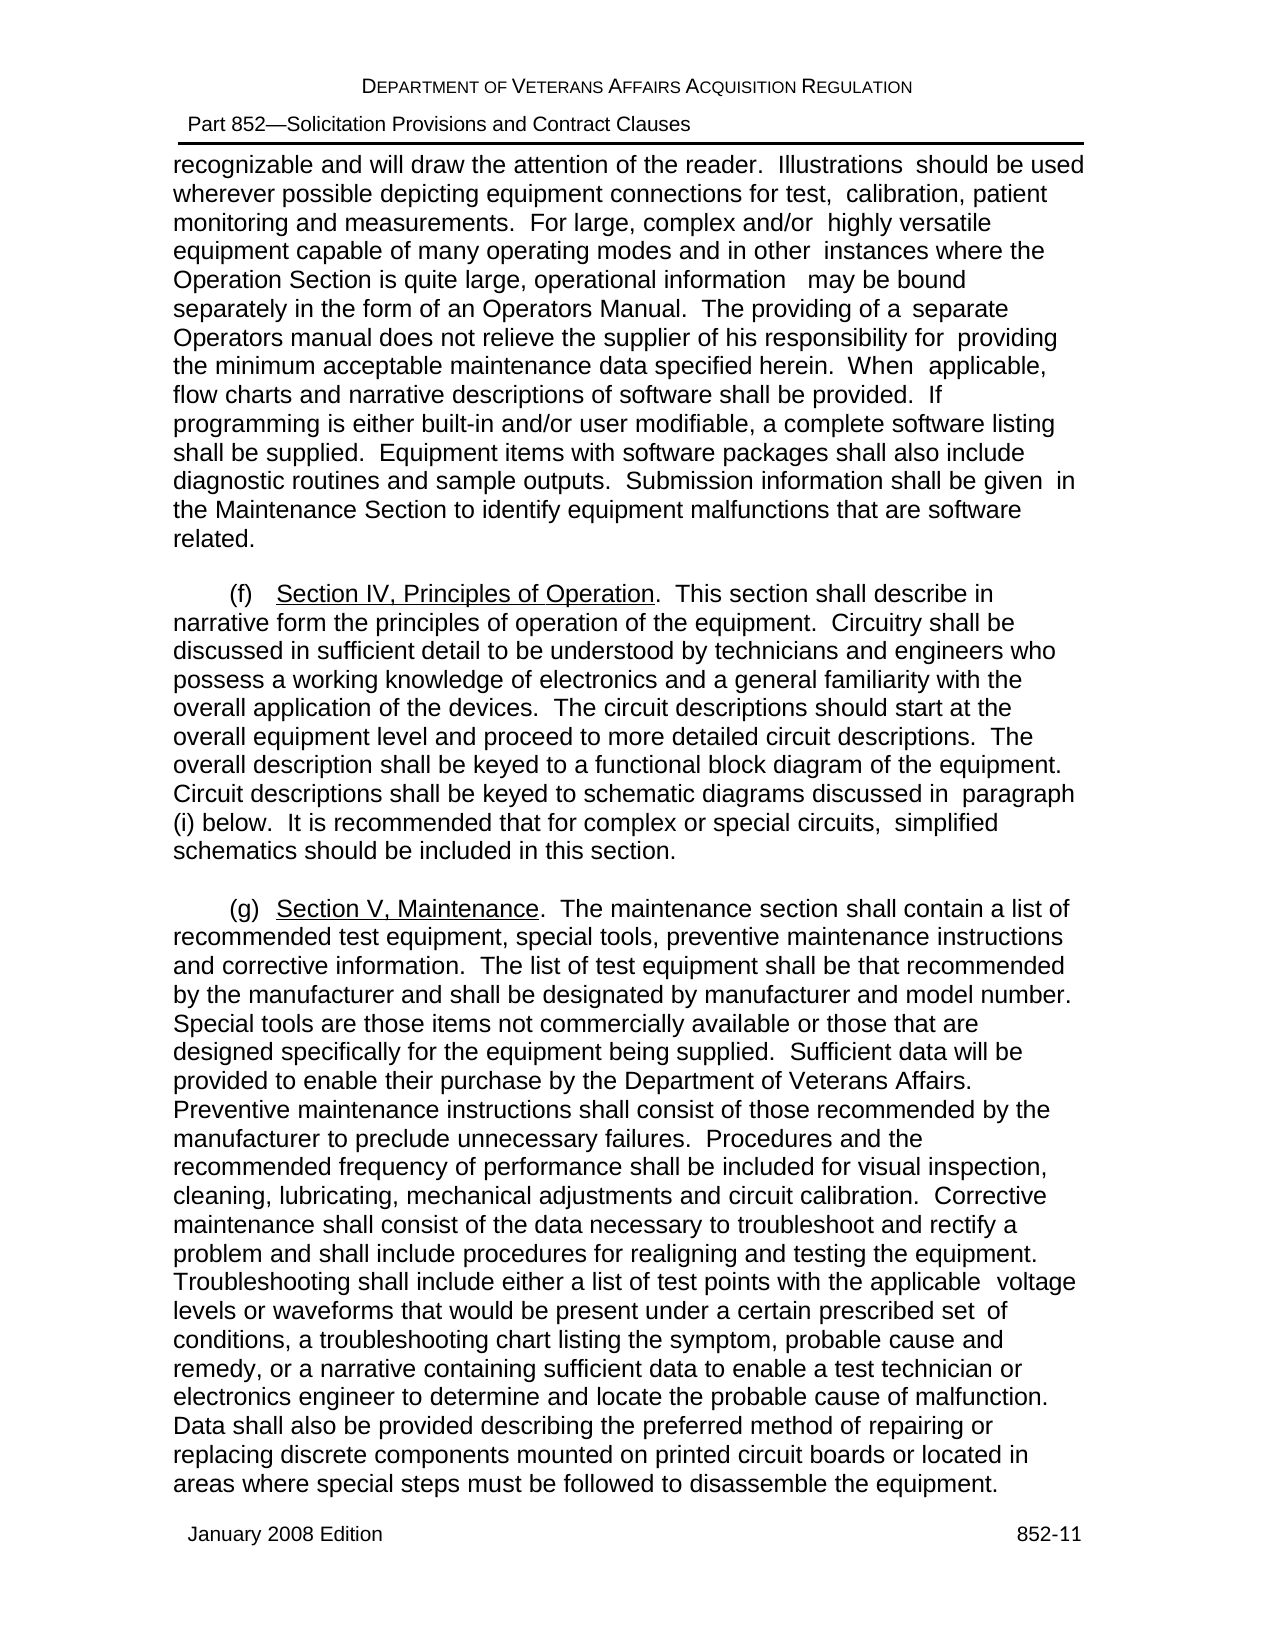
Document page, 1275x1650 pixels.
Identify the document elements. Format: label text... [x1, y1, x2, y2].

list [173, 893, 1090, 1497]
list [173, 150, 1085, 552]
list Section IV, Principles of Operation. This section shall describe in narrative form the principles of operation of the equipment. Circuitry shall be discussed in sufficient detail to be understood by technicians and engineers who possess a working knowledge of electronics and a general familiarity with the overall application of the devices. The circuit descriptions should start at the overall equipment level and proceed to more detailed circuit descriptions. The overall description shall be keyed to a functional block diagram of the equipment. Circuit descriptions shall be keyed to schematic diagrams discussed in paragraph (i) below. It is recommended that for complex or special circuits, simplified schematics should be included in this section. [173, 579, 1078, 865]
